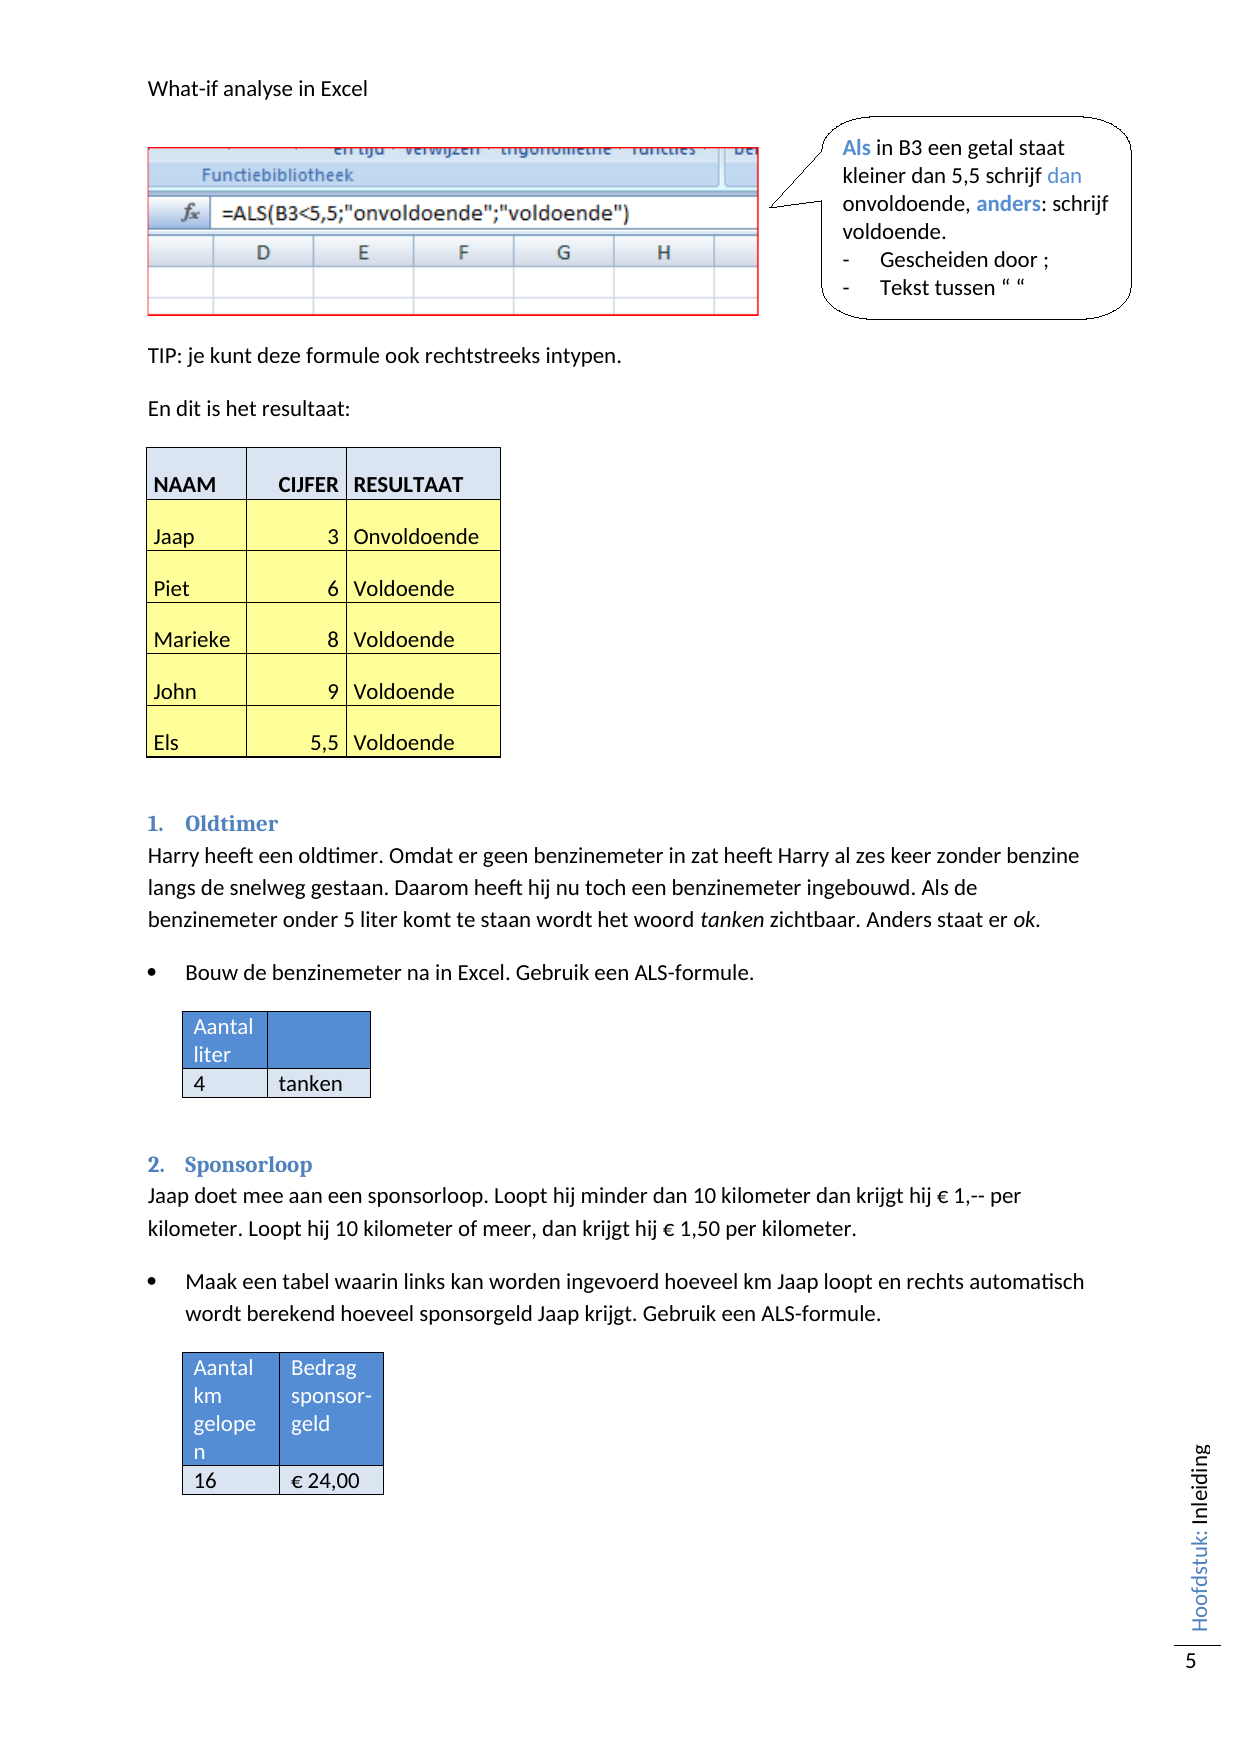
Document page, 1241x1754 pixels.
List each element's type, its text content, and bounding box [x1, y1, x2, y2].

text TIP: je kunt deze formule ook rechtstreeks intypen. [148, 341, 1093, 369]
table_cell Voldoende [347, 551, 500, 602]
table_cell 6 [247, 551, 346, 602]
text En dit is het resultaat: [148, 394, 1093, 422]
table_header Bedrag sponsor-geld [280, 1353, 383, 1465]
table_cell 4 [183, 1069, 267, 1097]
table_header [268, 1012, 370, 1068]
table_header Aantal km gelopen [183, 1353, 279, 1465]
table_cell Voldoende [347, 706, 500, 756]
list Bouw de benzinemeter na in Excel. Gebruik een ALS-formule. [148, 958, 1093, 986]
table_header RESULTAAT [347, 448, 500, 499]
subtitle Sponsorloop [148, 1151, 1093, 1178]
table_cell Els [147, 706, 246, 756]
table_cell 3 [247, 500, 346, 550]
table_header CIJFER [247, 448, 346, 499]
table_cell 5,5 [247, 706, 346, 756]
list Maak een tabel waarin links kan worden ingevoerd hoeveel km Jaap loopt en rechts automatisch wordt berekend hoeveel sponsorgeld Jaap krijgt. Gebruik een ALS-formule. [148, 1267, 1093, 1327]
table_cell 16 [183, 1466, 279, 1494]
table_cell Jaap [147, 500, 246, 550]
table_cell 8 [247, 603, 346, 653]
table_cell Marieke [147, 603, 246, 653]
table_cell Voldoende [347, 654, 500, 705]
table_cell Voldoende [347, 603, 500, 653]
table_cell Piet [147, 551, 246, 602]
table_cell tanken [268, 1069, 370, 1097]
table_cell Onvoldoende [347, 500, 500, 550]
picture [147, 147, 759, 316]
text Jaap doet mee aan een sponsorloop. Loopt hij minder dan 10 kilometer dan krijgt hij € 1,-- per kilometer. Loopt hij 10 kilometer of meer, dan krijgt hij € 1,50 per kilometer. [148, 1182, 1093, 1242]
subtitle Oldtimer [148, 811, 1093, 837]
table_cell John [147, 654, 246, 705]
table_cell € 24,00 [280, 1466, 383, 1494]
table_header NAAM [147, 448, 246, 499]
table_header Aantal liter [183, 1012, 267, 1068]
table_cell 9 [247, 654, 346, 705]
text Harry heeft een oldtimer. Omdat er geen benzinemeter in zat heeft Harry al zes keer zonder benzine langs de snelweg gestaan. Daarom heeft hij nu toch een benzinemeter ingebouwd. Als de benzinemeter onder 5 liter komt te staan wordt het woord tanken zichtbaar. Anders staat er ok. [148, 841, 1093, 933]
